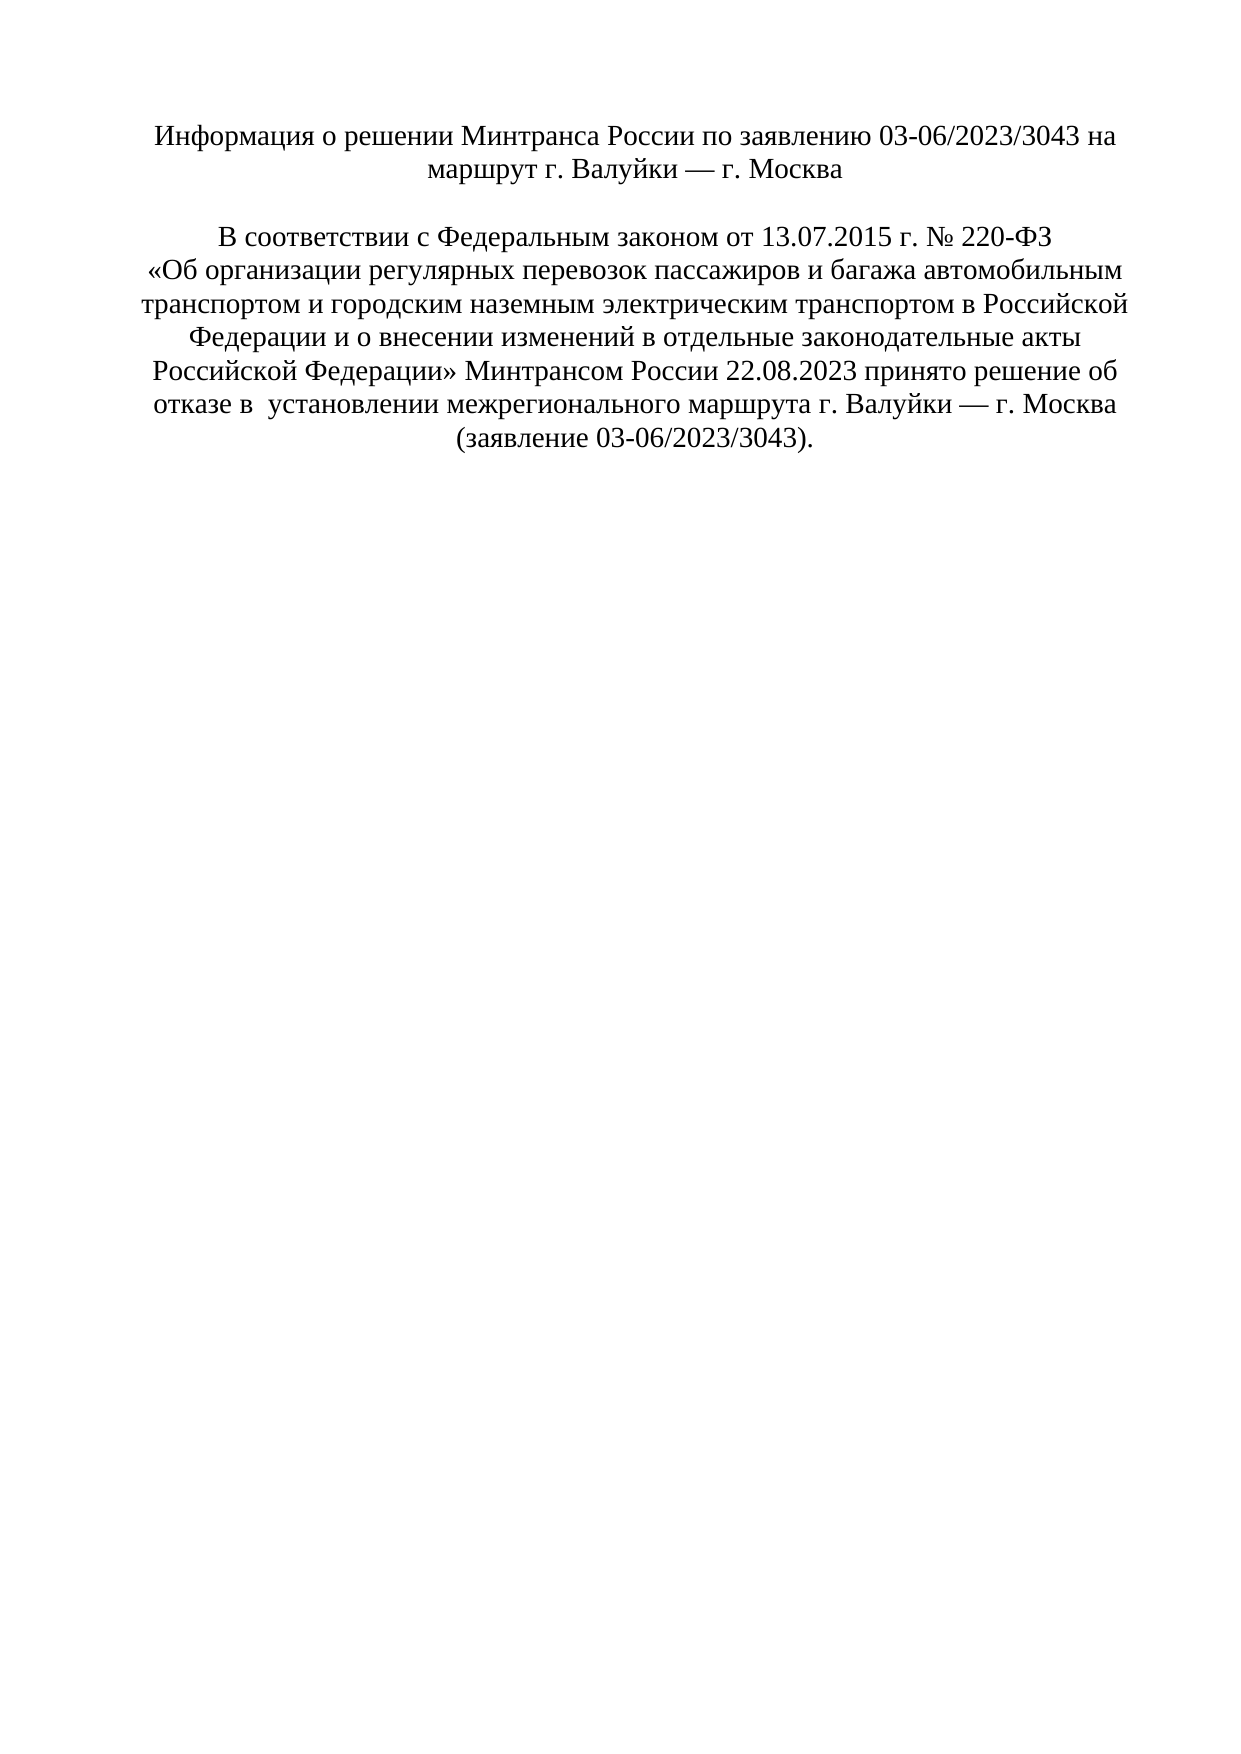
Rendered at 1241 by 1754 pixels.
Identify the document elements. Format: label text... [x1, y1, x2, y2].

text Информация о решении Минтранса России по заявлению 03-06/2023/3043 на маршрут г. Валуйки — г. Москва [118, 118, 1152, 185]
text В соответствии с Федеральным законом от 13.07.2015 г. № 220-ФЗ «Об организации регулярных перевозок пассажиров и багажа автомобильным транспортом и городским наземным электрическим транспортом в Российской Федерации и о внесении изменений в отдельные законодательные акты Российской Федерации» Минтрансом России 22.08.2023 принято решение об отказе в установлении межрегионального маршрута г. Валуйки — г. Москва (заявление 03-06/2023/3043). [118, 219, 1152, 453]
